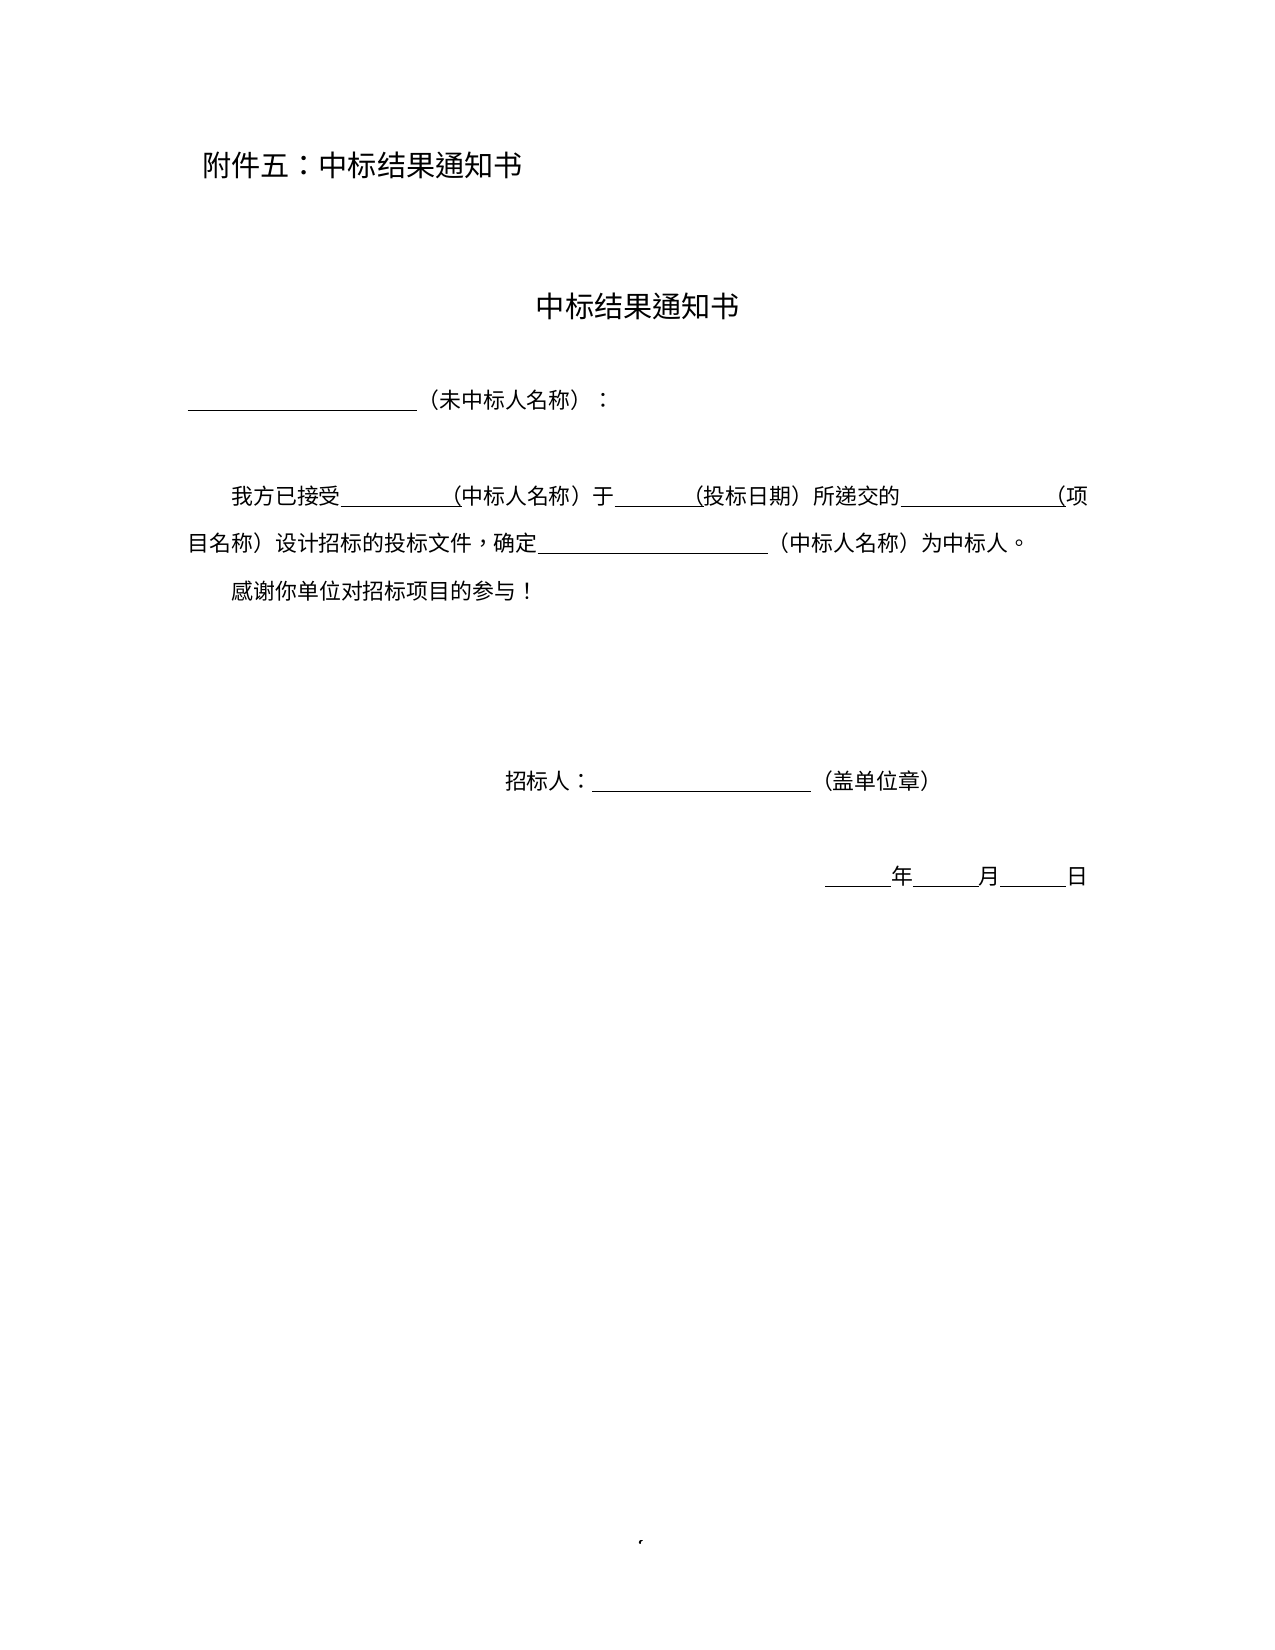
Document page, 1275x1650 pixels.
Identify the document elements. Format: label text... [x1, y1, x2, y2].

text （未中标人名称）： [187, 386, 1089, 415]
text 我方已接受 （中标人名称）于 （投标日期）所递交的 （项 [231, 481, 1100, 511]
text 招标人： （盖单位章） [505, 766, 1089, 796]
text 目名称）设计招标的投标文件，确定 （中标人名称）为中标人。 [187, 528, 1089, 558]
text 感谢你单位对招标项目的参与！ [231, 576, 1089, 606]
subtitle 附件五：中标结果通知书 [202, 146, 1089, 184]
text 年 月 日 [177, 861, 1088, 891]
text 中标结果通知书 [177, 286, 1098, 326]
